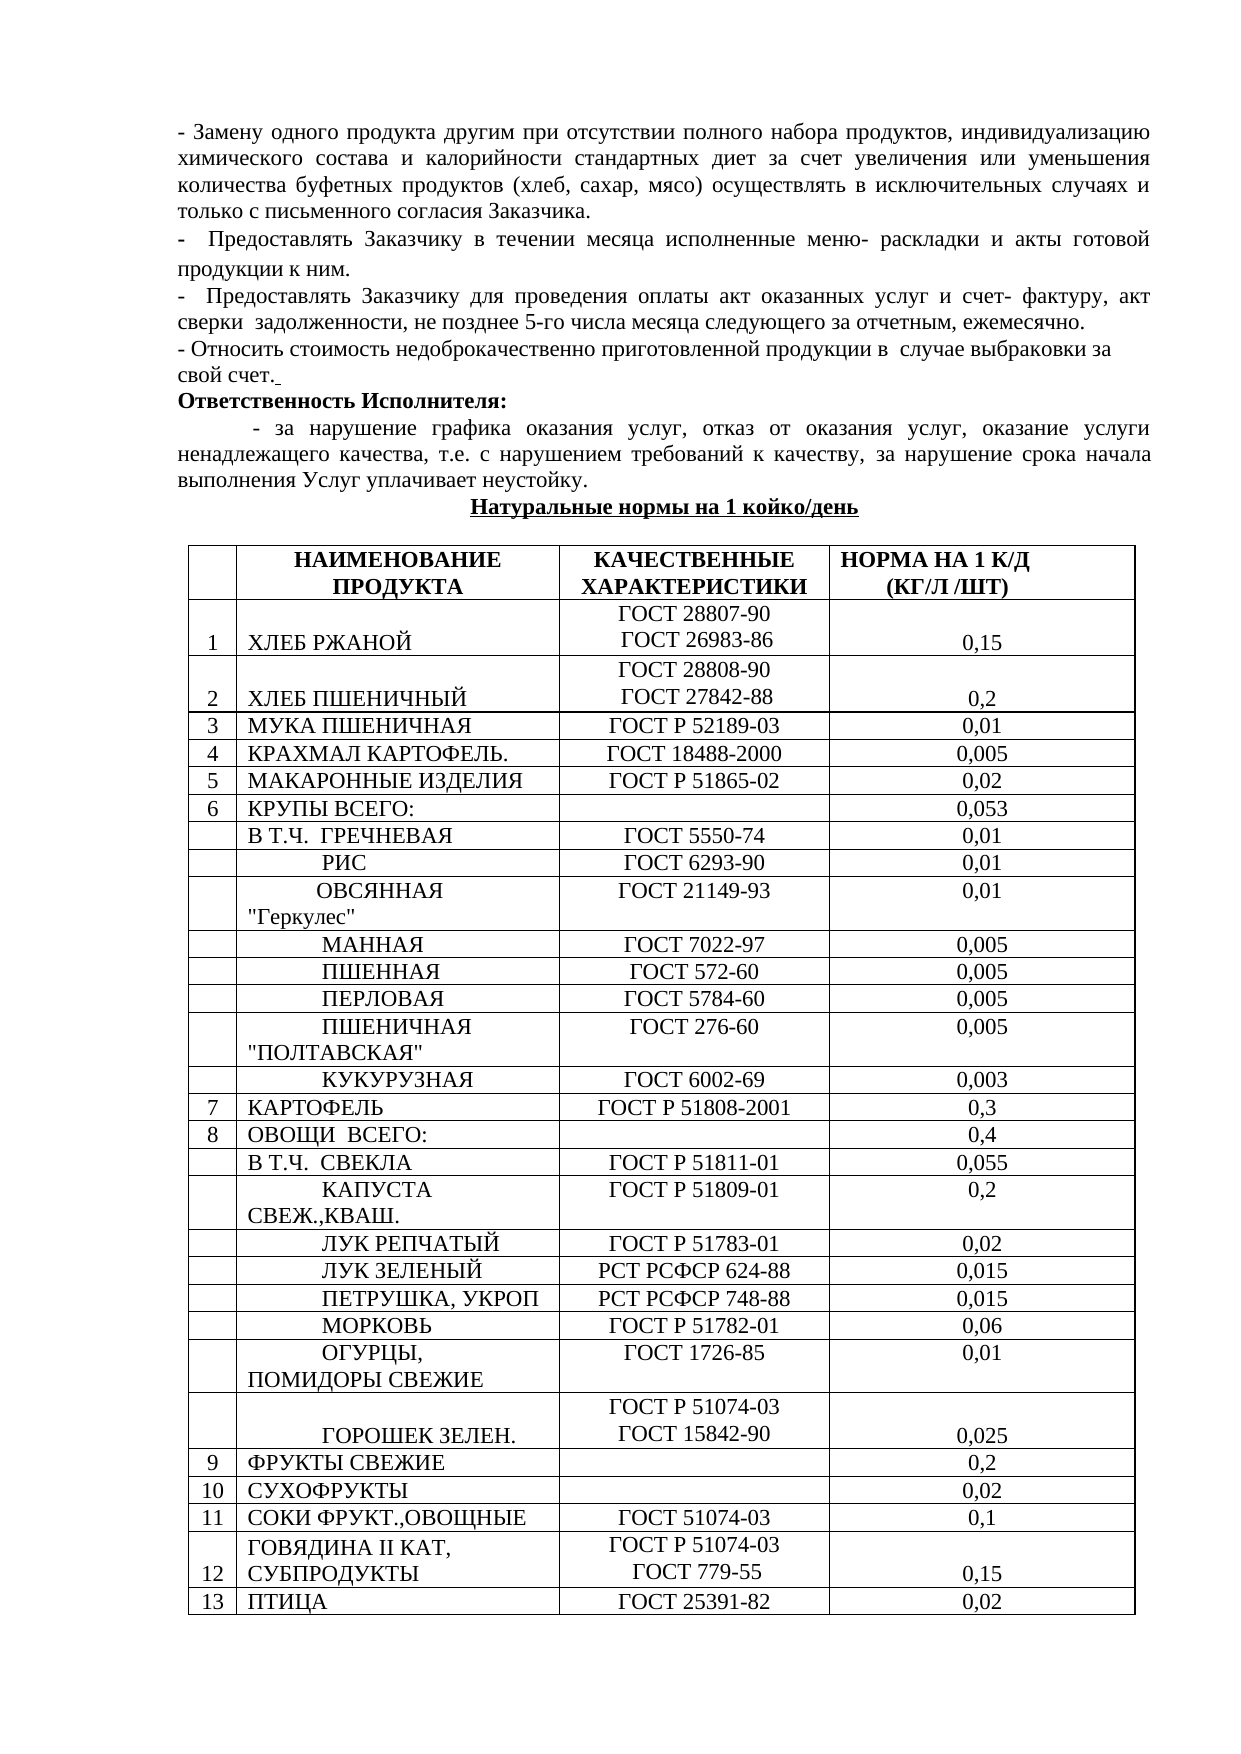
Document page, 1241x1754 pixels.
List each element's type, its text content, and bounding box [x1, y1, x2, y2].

table_cell [189, 1340, 236, 1392]
table_cell [560, 795, 829, 821]
table_cell 0,4 [830, 1121, 1134, 1148]
text Ответственность Исполнителя: [177, 387, 1152, 414]
table_cell [189, 958, 236, 984]
table_cell 0,01 [830, 877, 1134, 929]
table_header НАИМЕНОВАНИЕ ПРОДУКТА [237, 546, 559, 599]
table_cell 8 [189, 1121, 236, 1148]
table_cell [189, 1230, 236, 1256]
table_cell 0,01 [830, 1340, 1134, 1392]
table_cell 0,15 [830, 600, 1134, 655]
table_cell СУХОФРУКТЫ [237, 1477, 559, 1503]
table_cell ГОВЯДИНА II КАТ, СУБПРОДУКТЫ [237, 1532, 559, 1587]
text - Относить стоимость недоброкачественно приготовленной продукции в случае выбраковки за свой счет. [177, 334, 1152, 387]
table_cell 0,1 [830, 1504, 1134, 1531]
table_cell 4 [189, 740, 236, 766]
table_cell КРУПЫ ВСЕГО: [237, 795, 559, 821]
table_cell МУКА ПШЕНИЧНАЯ [237, 713, 559, 739]
table_cell ГОСТ Р 52189-03 [560, 713, 829, 739]
table_cell 13 [189, 1588, 236, 1614]
table_cell ГОСТ Р 51811-01 [560, 1149, 829, 1175]
table_cell [189, 1013, 236, 1066]
table_cell ГОСТ 18488-2000 [560, 740, 829, 766]
table_cell 0,2 [830, 1176, 1134, 1229]
table_cell 0,02 [830, 1477, 1134, 1503]
table_cell ГОСТ 1726-85 [560, 1340, 829, 1392]
table_cell ГОСТ 5784-60 [560, 985, 829, 1012]
table_cell 0,025 [830, 1393, 1134, 1448]
table_cell ОВОЩИ ВСЕГО: [237, 1121, 559, 1148]
table_cell 0,005 [830, 1013, 1134, 1066]
table_cell ГОСТ 6002-69 [560, 1067, 829, 1093]
table_cell ЛУК РЕПЧАТЫЙ [237, 1230, 559, 1256]
table_cell ГОСТ Р 51782-01 [560, 1312, 829, 1338]
table_cell 1 [189, 600, 236, 655]
table_cell ПШЕНИЧНАЯ "ПОЛТАВСКАЯ" [237, 1013, 559, 1066]
table_cell КАПУСТА СВЕЖ.,КВАШ. [237, 1176, 559, 1229]
table_cell 5 [189, 767, 236, 794]
table_cell 12 [189, 1532, 236, 1587]
table_cell МАННАЯ [237, 931, 559, 957]
table_cell 0,005 [830, 740, 1134, 766]
table_cell ГОСТ 28807-90 ГОСТ 26983-86 [560, 600, 829, 655]
table_cell ГОСТ 28808-90 ГОСТ 27842-88 [560, 656, 829, 711]
table_cell 0,01 [830, 822, 1134, 848]
table_cell 0,02 [830, 767, 1134, 794]
table_cell 0,055 [830, 1149, 1134, 1175]
table_cell ПШЕННАЯ [237, 958, 559, 984]
table_cell 3 [189, 713, 236, 739]
table_cell [189, 1393, 236, 1448]
table_cell ГОСТ 572-60 [560, 958, 829, 984]
table_cell 0,005 [830, 958, 1134, 984]
table_cell РИС [237, 850, 559, 876]
table_cell ГОСТ Р 51808-2001 [560, 1094, 829, 1120]
table_cell 7 [189, 1094, 236, 1120]
table_cell 0,005 [830, 931, 1134, 957]
table_cell 0,06 [830, 1312, 1134, 1338]
table_cell 0,02 [830, 1588, 1134, 1614]
table_header [189, 546, 236, 599]
table_cell КУКУРУЗНАЯ [237, 1067, 559, 1093]
table_cell 0,015 [830, 1257, 1134, 1284]
table_cell КРАХМАЛ КАРТОФЕЛЬ. [237, 740, 559, 766]
table_cell [560, 1449, 829, 1476]
table_cell КАРТОФЕЛЬ [237, 1094, 559, 1120]
table_cell 2 [189, 656, 236, 711]
table_cell ПЕТРУШКА, УКРОП [237, 1285, 559, 1311]
table_cell [189, 985, 236, 1012]
table_cell В Т.Ч. СВЕКЛА [237, 1149, 559, 1175]
table_cell РСТ РСФСР 624-88 [560, 1257, 829, 1284]
table_cell 0,015 [830, 1285, 1134, 1311]
table_cell 11 [189, 1504, 236, 1531]
table_cell [189, 931, 236, 957]
table_cell ГОСТ 21149-93 [560, 877, 829, 929]
table_cell 0,053 [830, 795, 1134, 821]
text Натуральные нормы на 1 койко/день [177, 493, 1152, 519]
table_cell ГОСТ 5550-74 [560, 822, 829, 848]
table_cell 0,02 [830, 1230, 1134, 1256]
table_cell ГОСТ 7022-97 [560, 931, 829, 957]
table_cell ОГУРЦЫ, ПОМИДОРЫ СВЕЖИЕ [237, 1340, 559, 1392]
table_cell ХЛЕБ РЖАНОЙ [237, 600, 559, 655]
table_cell МОРКОВЬ [237, 1312, 559, 1338]
table_header НОРМА НА 1 К/Д (КГ/Л /ШТ) [830, 546, 1134, 599]
table_cell ГОСТ Р 51809-01 [560, 1176, 829, 1229]
table_cell ГОСТ 6293-90 [560, 850, 829, 876]
text - за нарушение графика оказания услуг, отказ от оказания услуг, оказание услуги ненадлежащего качества, т.е. с нарушением требований к качеству, за нарушение срока начала выполнения Услуг уплачивает неустойку. [177, 414, 1152, 493]
table_cell [560, 1477, 829, 1503]
table_cell 9 [189, 1449, 236, 1476]
table_cell 0,2 [830, 656, 1134, 711]
table_cell 0,005 [830, 985, 1134, 1012]
table_cell 6 [189, 795, 236, 821]
table_cell МАКАРОННЫЕ ИЗДЕЛИЯ [237, 767, 559, 794]
table_cell ГОСТ 51074-03 [560, 1504, 829, 1531]
table_cell ХЛЕБ ПШЕНИЧНЫЙ [237, 656, 559, 711]
table_cell [560, 1121, 829, 1148]
table_cell ОВСЯННАЯ "Геркулес" [237, 877, 559, 929]
text - Предоставлять Заказчику для проведения оплаты акт оказанных услуг и счет- фактуру, акт сверки задолженности, не позднее 5-го числа месяца следующего за отчетным, ежемесячно. [177, 282, 1152, 334]
table_cell [189, 1176, 236, 1229]
text - Предоставлять Заказчику в течении месяца исполненные меню- раскладки и акты готовой продукции к ним. [177, 223, 1152, 282]
table_cell ГОРОШЕК ЗЕЛЕН. [237, 1393, 559, 1448]
table_cell СОКИ ФРУКТ.,ОВОЩНЫЕ [237, 1504, 559, 1531]
table_cell ГОСТ Р 51074-03 ГОСТ 779-55 [560, 1532, 829, 1587]
table_cell 0,01 [830, 713, 1134, 739]
table_cell [189, 1257, 236, 1284]
table_cell 10 [189, 1477, 236, 1503]
table_cell 0,15 [830, 1532, 1134, 1587]
table_cell [189, 822, 236, 848]
table_cell РСТ РСФСР 748-88 [560, 1285, 829, 1311]
table_cell 0,2 [830, 1449, 1134, 1476]
table_cell ГОСТ 276-60 [560, 1013, 829, 1066]
table_cell ФРУКТЫ СВЕЖИЕ [237, 1449, 559, 1476]
table_cell [189, 1067, 236, 1093]
table_cell 0,3 [830, 1094, 1134, 1120]
table_cell [189, 850, 236, 876]
text - Замену одного продукта другим при отсутствии полного набора продуктов, индивидуализацию химического состава и калорийности стандартных диет за счет увеличения или уменьшения количества буфетных продуктов (хлеб, сахар, мясо) осуществлять в исключительных случаях и только с письменного согласия Заказчика. [177, 118, 1152, 223]
table_cell [189, 1285, 236, 1311]
table_header КАЧЕСТВЕННЫЕ ХАРАКТЕРИСТИКИ [560, 546, 829, 599]
table_cell ГОСТ Р 51783-01 [560, 1230, 829, 1256]
table_cell ПТИЦА [237, 1588, 559, 1614]
table_cell 0,01 [830, 850, 1134, 876]
table_cell 0,003 [830, 1067, 1134, 1093]
table_cell ГОСТ 25391-82 [560, 1588, 829, 1614]
table_cell [189, 877, 236, 929]
table_cell [189, 1149, 236, 1175]
table_cell ЛУК ЗЕЛЕНЫЙ [237, 1257, 559, 1284]
table_cell В Т.Ч. ГРЕЧНЕВАЯ [237, 822, 559, 848]
table_cell ПЕРЛОВАЯ [237, 985, 559, 1012]
table_cell ГОСТ Р 51074-03 ГОСТ 15842-90 [560, 1393, 829, 1448]
table_cell ГОСТ Р 51865-02 [560, 767, 829, 794]
table_cell [189, 1312, 236, 1338]
